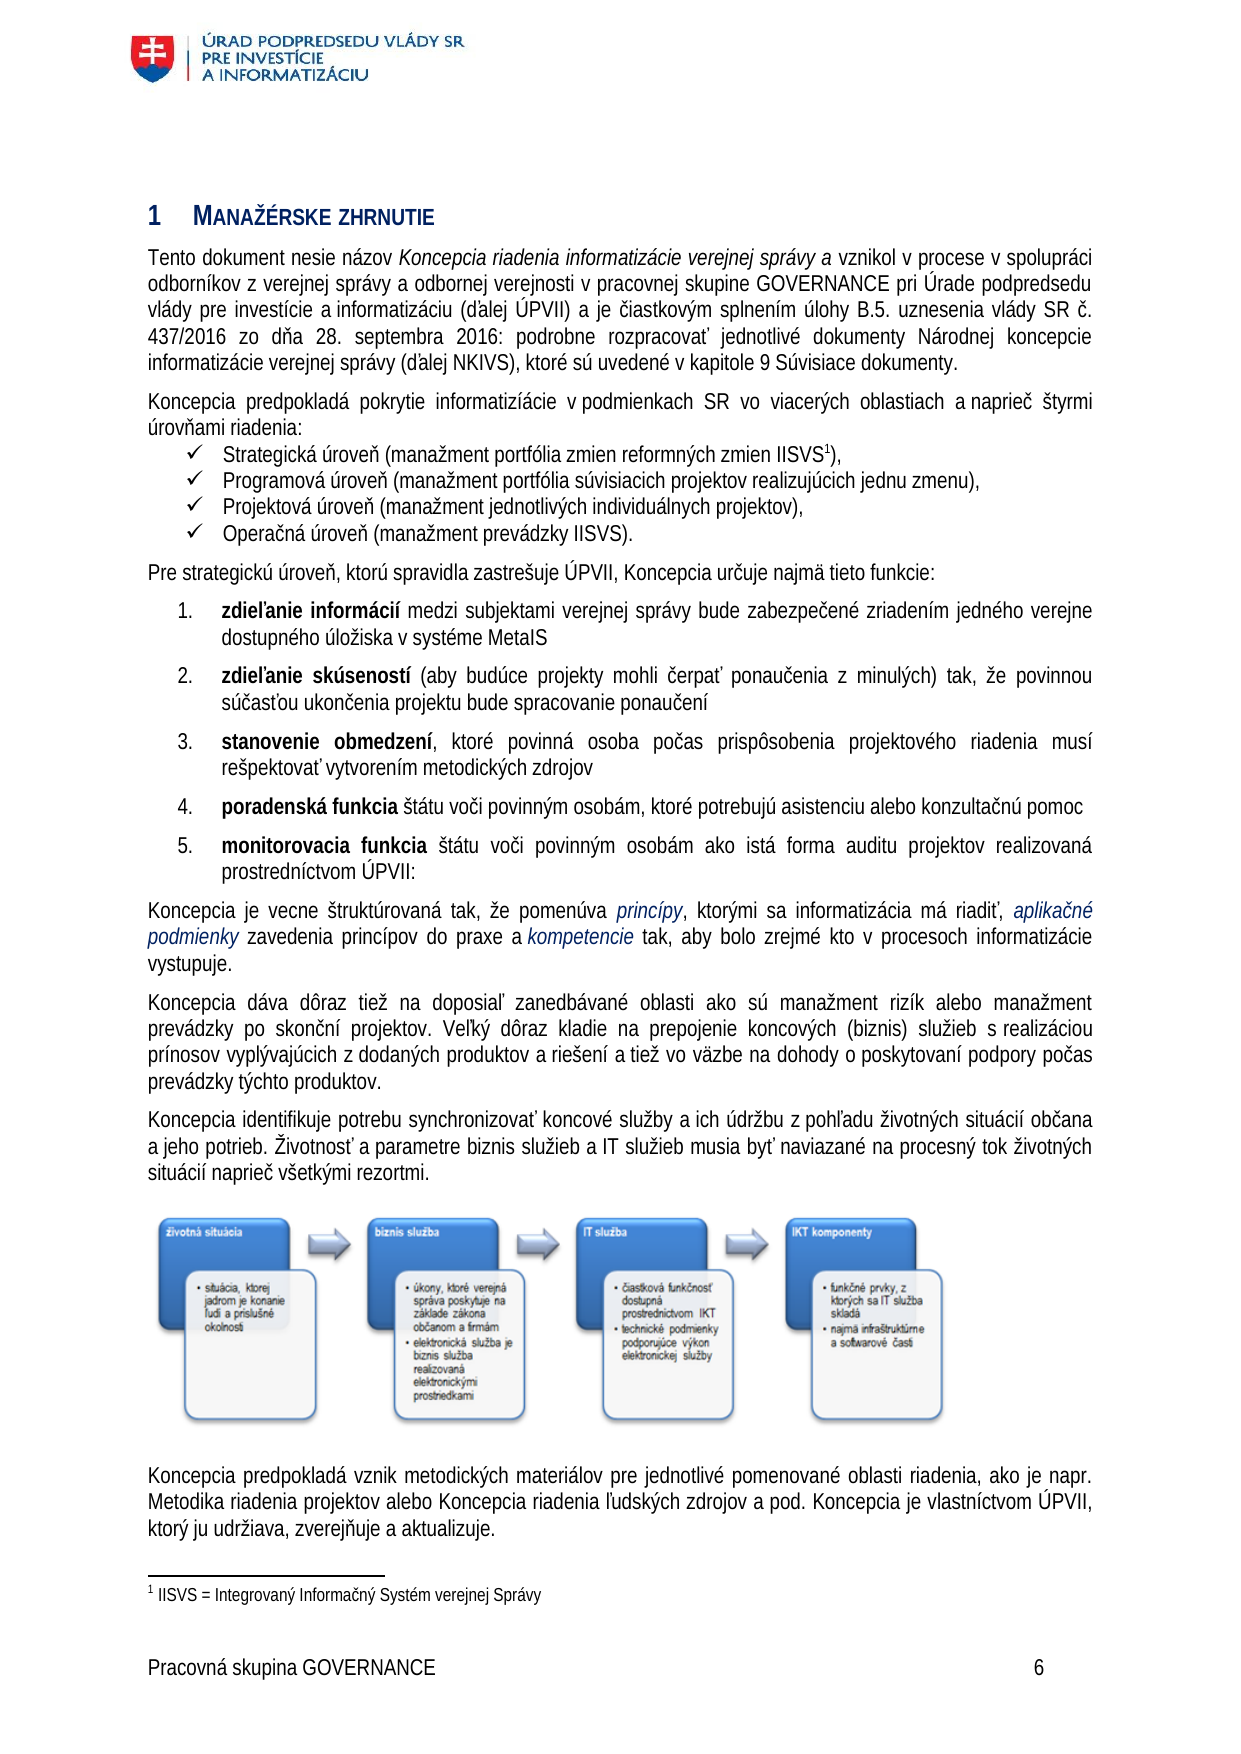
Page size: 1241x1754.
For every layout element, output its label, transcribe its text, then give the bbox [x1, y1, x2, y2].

text Pre strategickú úroveň, ktorú spravidla zastrešuje ÚPVII, Koncepcia určuje najmä tieto funkcie: [148, 558, 1093, 585]
text 4. poradenská funkcia štátu voči povinným osobám, ktoré potrebujú asistenciu alebo konzultačnú pomoc [177, 793, 1093, 819]
subtitle Manažérske zhrnutie [148, 198, 1093, 231]
text 3. stanovenie obmedzení, ktoré povinná osoba počas prispôsobenia projektového riadenia musí rešpektovať vytvorením metodických zdrojov [177, 728, 1093, 780]
text Koncepcia predpokladá pokrytie informatizíácie v podmienkach SR vo viacerých oblastiach a naprieč štyrmi úrovňami riadenia: [148, 388, 1093, 441]
list Operačná úroveň (manažment prevádzky IISVS). [185, 519, 1093, 546]
list Strategická úroveň (manažment portfólia zmien reformných zmien IISVS), [185, 441, 1093, 467]
list Projektová úroveň (manažment jednotlivých individuálnych projektov), [185, 493, 1093, 519]
text 1. zdieľanie informácií medzi subjektami verejnej správy bude zabezpečené zriadením jedného verejne dostupného úložiska v systéme MetaIS [177, 597, 1093, 650]
text Tento dokument nesie názov Koncepcia riadenia informatizácie verejnej správy a vznikol v procese v spolupráci odborníkov z verejnej správy a odbornej verejnosti v pracovnej skupine GOVERNANCE pri Úrade podpredsedu vlády pre investície a informatizáciu (ďalej ÚPVII) a je čiastkovým splnením úlohy B.5. uznesenia vlády SR č. 437/2016 zo dňa 28. septembra 2016: podrobne rozpracovať jednotlivé dokumenty Národnej koncepcie informatizácie verejnej správy (ďalej NKIVS), ktoré sú uvedené v kapitole 9 Súvisiace dokumenty. [148, 243, 1093, 375]
picture [147, 1198, 1017, 1450]
picture [90, 0, 505, 116]
text 2. zdieľanie skúseností (aby budúce projekty mohli čerpať ponaučenia z minulých) tak, že povinnou súčasťou ukončenia projektu bude spracovanie ponaučení [177, 662, 1093, 715]
text 5. monitorovacia funkcia štátu voči povinným osobám ako istá forma auditu projektov realizovaná prostredníctvom ÚPVII: [177, 832, 1093, 884]
text Koncepcia identifikuje potrebu synchronizovať koncové služby a ich údržbu z pohľadu životných situácií občana a jeho potrieb. Životnosť a parametre biznis služieb a IT služieb musia byť naviazané na procesný tok životných situácií naprieč všetkými rezortmi. [148, 1106, 1093, 1186]
text Koncepcia predpokladá vznik metodických materiálov pre jednotlivé pomenované oblasti riadenia, ako je napr. Metodika riadenia projektov alebo Koncepcia riadenia ľudských zdrojov a pod. Koncepcia je vlastníctvom ÚPVII, ktorý ju udržiava, zverejňuje a aktualizuje. [148, 1462, 1093, 1541]
text Koncepcia je vecne štruktúrovaná tak, že pomenúva princípy, ktorými sa informatizácia má riadiť, aplikačné podmienky zavedenia princípov do praxe a kompetencie tak, aby bolo zrejmé kto v procesoch informatizácie vystupuje. [148, 897, 1093, 976]
text Koncepcia dáva dôraz tiež na doposiaľ zanedbávané oblasti ako sú manažment rizík alebo manažment prevádzky po skonční projektov. Veľký dôraz kladie na prepojenie koncových (biznis) služieb s realizáciou prínosov vyplývajúcich z dodaných produktov a riešení a tiež vo väzbe na dohody o poskytovaní podpory počas prevádzky týchto produktov. [148, 988, 1093, 1094]
list Programová úroveň (manažment portfólia súvisiacich projektov realizujúcich jednu zmenu), [185, 467, 1093, 493]
